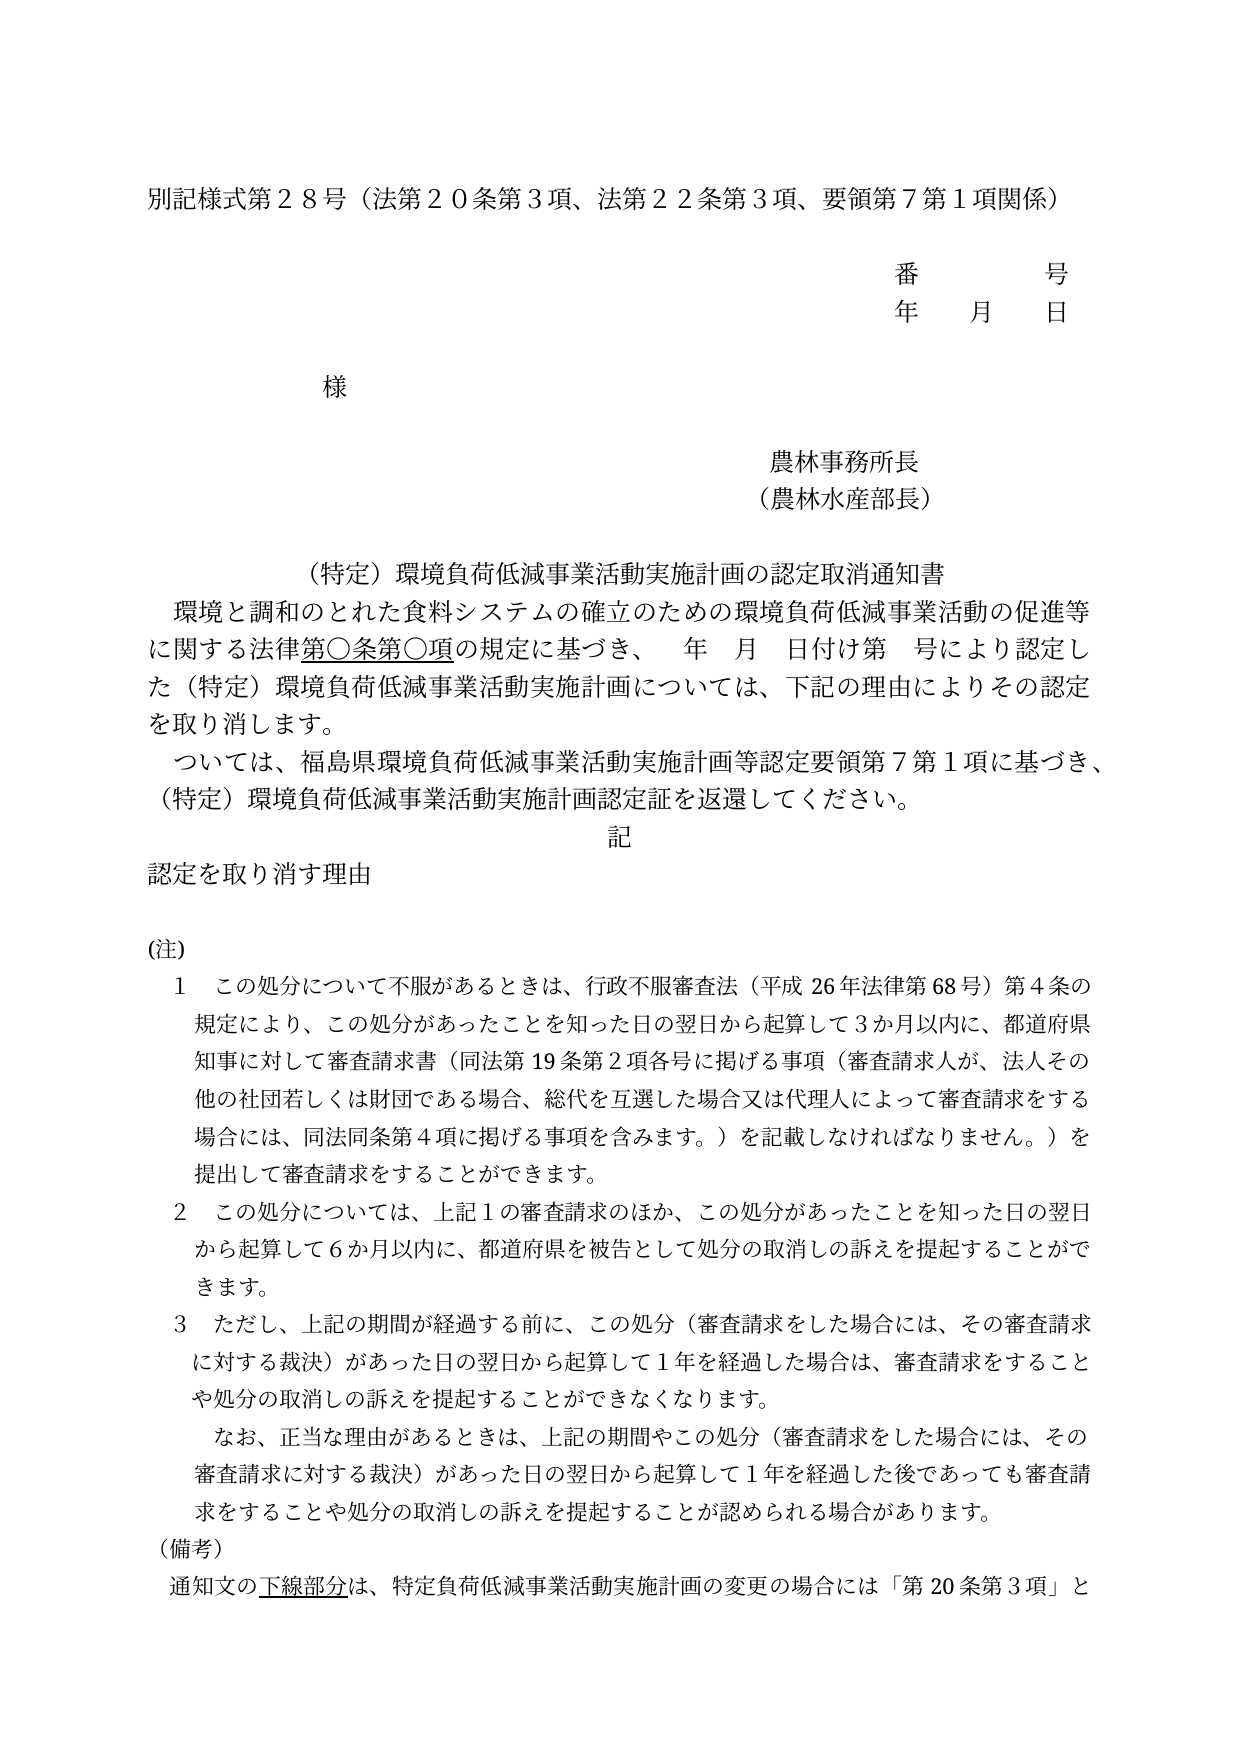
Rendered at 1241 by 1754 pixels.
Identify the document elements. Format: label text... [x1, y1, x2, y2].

text ついては、福島県環境負荷低減事業活動実施計画等認定要領第７第１項に基づき、（特定）環境負荷低減事業活動実施計画認定証を返還してください。 [148, 742, 1092, 817]
text 様 [148, 367, 1092, 404]
text 農林事務所長 [148, 442, 919, 479]
text ３ ただし、上記の期間が経過する前に、この処分（審査請求をした場合には、その審査請求に対する裁決）があった日の翌日から起算して１年を経過した場合は、審査請求をすることや処分の取消しの訴えを提起することができなくなります。 [169, 1304, 1092, 1417]
text 認定を取り消す理由 [148, 854, 1092, 892]
text （備考） [148, 1529, 1092, 1567]
text 環境と調和のとれた食料システムの確立のための環境負荷低減事業活動の促進等に関する法律第〇条第〇項の規定に基づき、 年 月 日付け第 号により認定した（特定）環境負荷低減事業活動実施計画については、下記の理由によりその認定を取り消します。 [148, 592, 1092, 742]
text 別記様式第２８号（法第２０条第３項、法第２２条第３項、要領第７第１項関係） [148, 179, 1092, 217]
text １ この処分について不服があるときは、行政不服審査法（平成26年法律第68号）第４条の規定により、この処分があったことを知った日の翌日から起算して３か月以内に、都道府県知事に対して審査請求書（同法第19条第２項各号に掲げる事項（審査請求人が、法人その他の社団若しくは財団である場合、総代を互選した場合又は代理人によって審査請求をする場合には、同法同条第４項に掲げる事項を含みます。）を記載しなければなりません。）を提出して審査請求をすることができます。 [148, 967, 1092, 1192]
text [148, 1567, 1092, 1604]
text （農林水産部長） [169, 479, 945, 517]
text 番 号 [148, 254, 1069, 292]
text なお、正当な理由があるときは、上記の期間やこの処分（審査請求をした場合には、その審査請求に対する裁決）があった日の翌日から起算して１年を経過した後であっても審査請求をすることや処分の取消しの訴えを提起することが認められる場合があります。 [148, 1417, 1092, 1529]
text 年 月 日 [148, 292, 1069, 329]
text (注) [148, 929, 1092, 967]
text （特定）環境負荷低減事業活動実施計画の認定取消通知書 [148, 554, 1092, 592]
text ２ この処分については、上記１の審査請求のほか、この処分があったことを知った日の翌日から起算して６か月以内に、都道府県を被告として処分の取消しの訴えを提起することができます。 [148, 1192, 1092, 1304]
text 記 [148, 817, 1092, 854]
